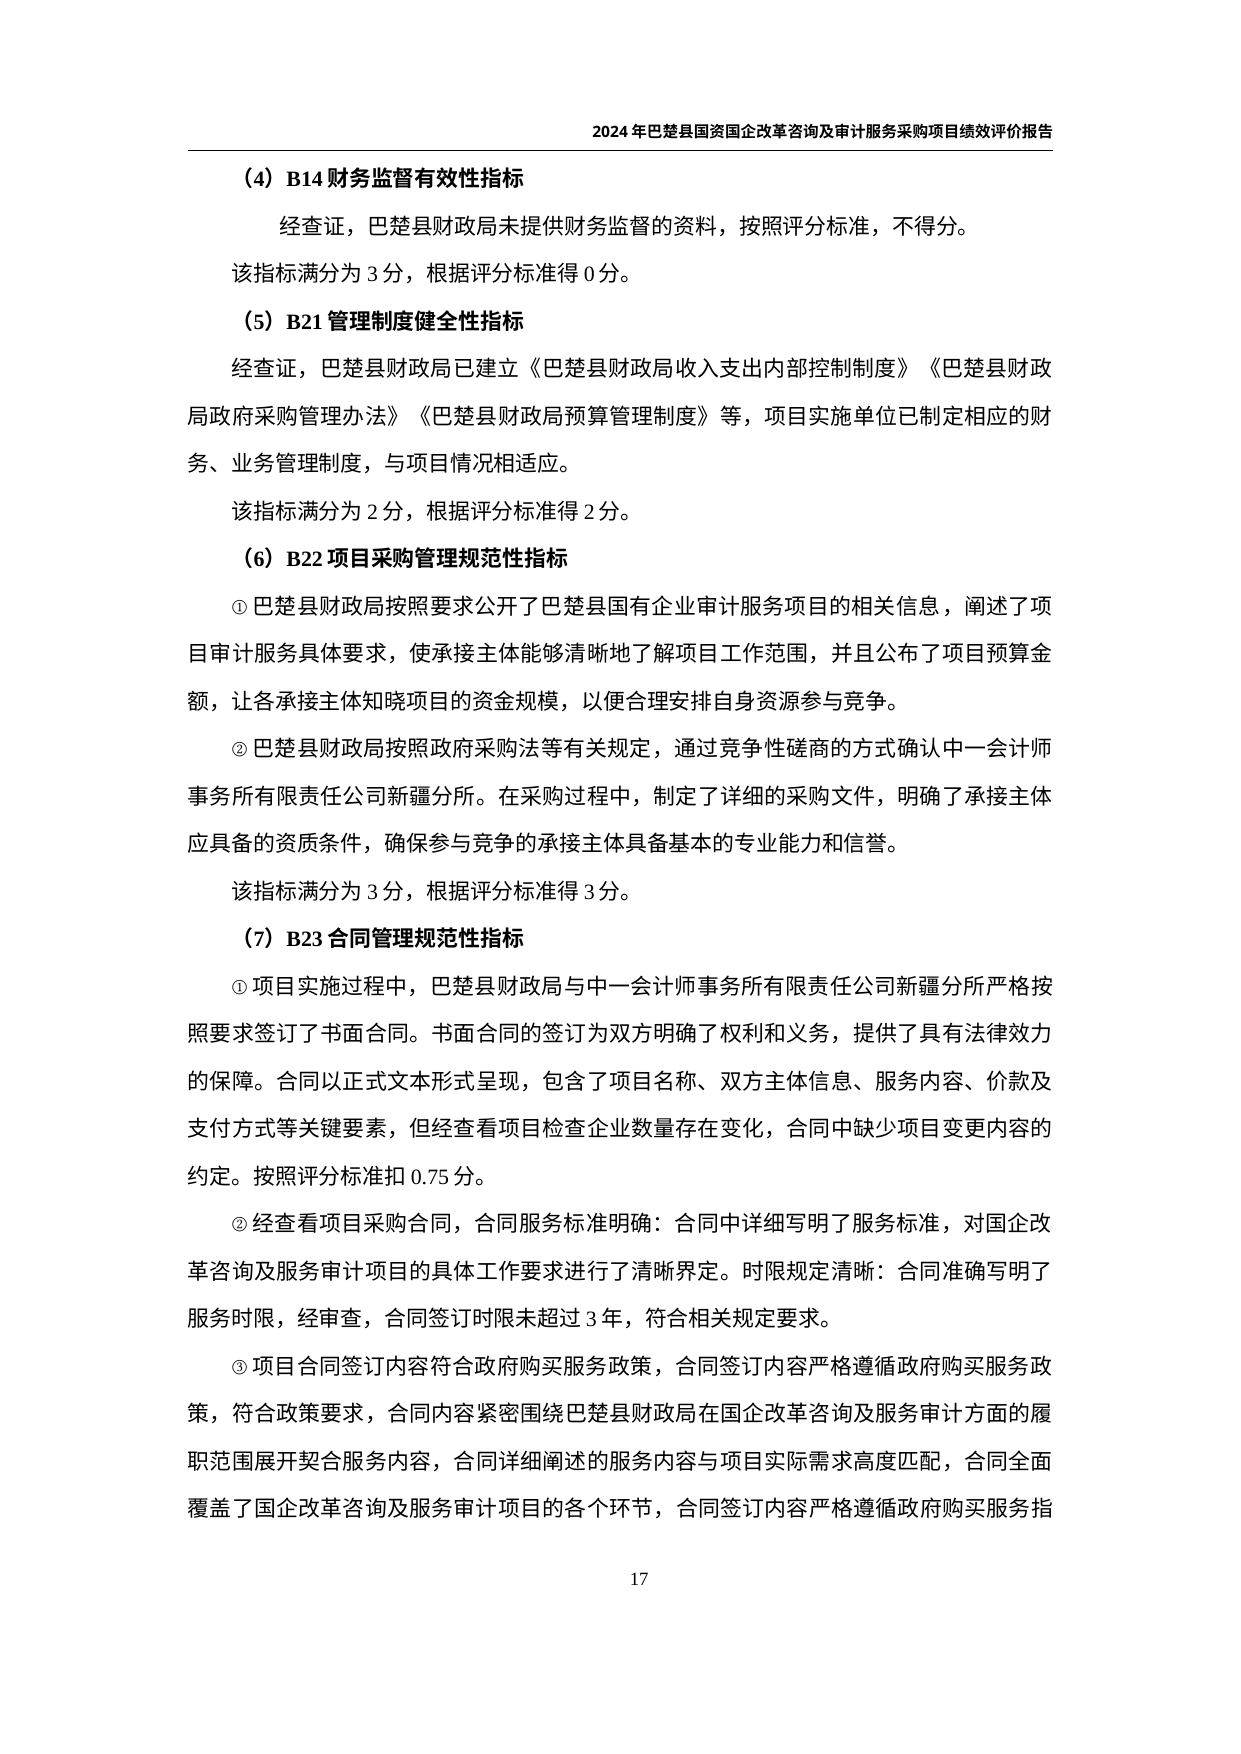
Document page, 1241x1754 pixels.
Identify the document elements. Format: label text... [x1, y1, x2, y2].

text 该指标满分为3分，根据评分标准得0分。 [187, 256, 1053, 288]
text ①巴楚县财政局按照要求公开了巴楚县国有企业审计服务项目的相关信息，阐述了项目审计服务具体要求，使承接主体能够清晰地了解项目工作范围，并且公布了项目预算金额，让各承接主体知晓项目的资金规模，以便合理安排自身资源参与竞争。 [187, 589, 1053, 716]
text （7）B23合同管理规范性指标 [187, 921, 1053, 953]
text ②经查看项目采购合同，合同服务标准明确：合同中详细写明了服务标准，对国企改革咨询及服务审计项目的具体工作要求进行了清晰界定。时限规定清晰：合同准确写明了服务时限，经审查，合同签订时限未超过3年，符合相关规定要求。 [187, 1206, 1053, 1333]
text （5）B21管理制度健全性指标 [187, 304, 1053, 336]
text ②巴楚县财政局按照政府采购法等有关规定，通过竞争性磋商的方式确认中一会计师事务所有限责任公司新疆分所。在采购过程中，制定了详细的采购文件，明确了承接主体应具备的资质条件，确保参与竞争的承接主体具备基本的专业能力和信誉。 [187, 731, 1053, 858]
text 该指标满分为2分，根据评分标准得2分。 [187, 494, 1053, 526]
text 经查证，巴楚县财政局未提供财务监督的资料，按照评分标准，不得分。 [187, 209, 1053, 241]
text （4）B14财务监督有效性指标 [187, 161, 1053, 193]
text 经查证，巴楚县财政局已建立《巴楚县财政局收入支出内部控制制度》《巴楚县财政局政府采购管理办法》《巴楚县财政局预算管理制度》等，项目实施单位已制定相应的财务、业务管理制度，与项目情况相适应。 [187, 351, 1053, 478]
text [187, 1349, 1053, 1523]
text ①项目实施过程中，巴楚县财政局与中一会计师事务所有限责任公司新疆分所严格按照要求签订了书面合同。书面合同的签订为双方明确了权利和义务，提供了具有法律效力的保障。合同以正式文本形式呈现，包含了项目名称、双方主体信息、服务内容、价款及支付方式等关键要素，但经查看项目检查企业数量存在变化，合同中缺少项目变更内容的约定。按照评分标准扣0.75分。 [187, 969, 1053, 1191]
text （6）B22项目采购管理规范性指标 [187, 541, 1053, 573]
text 该指标满分为3分，根据评分标准得3分。 [187, 874, 1053, 906]
